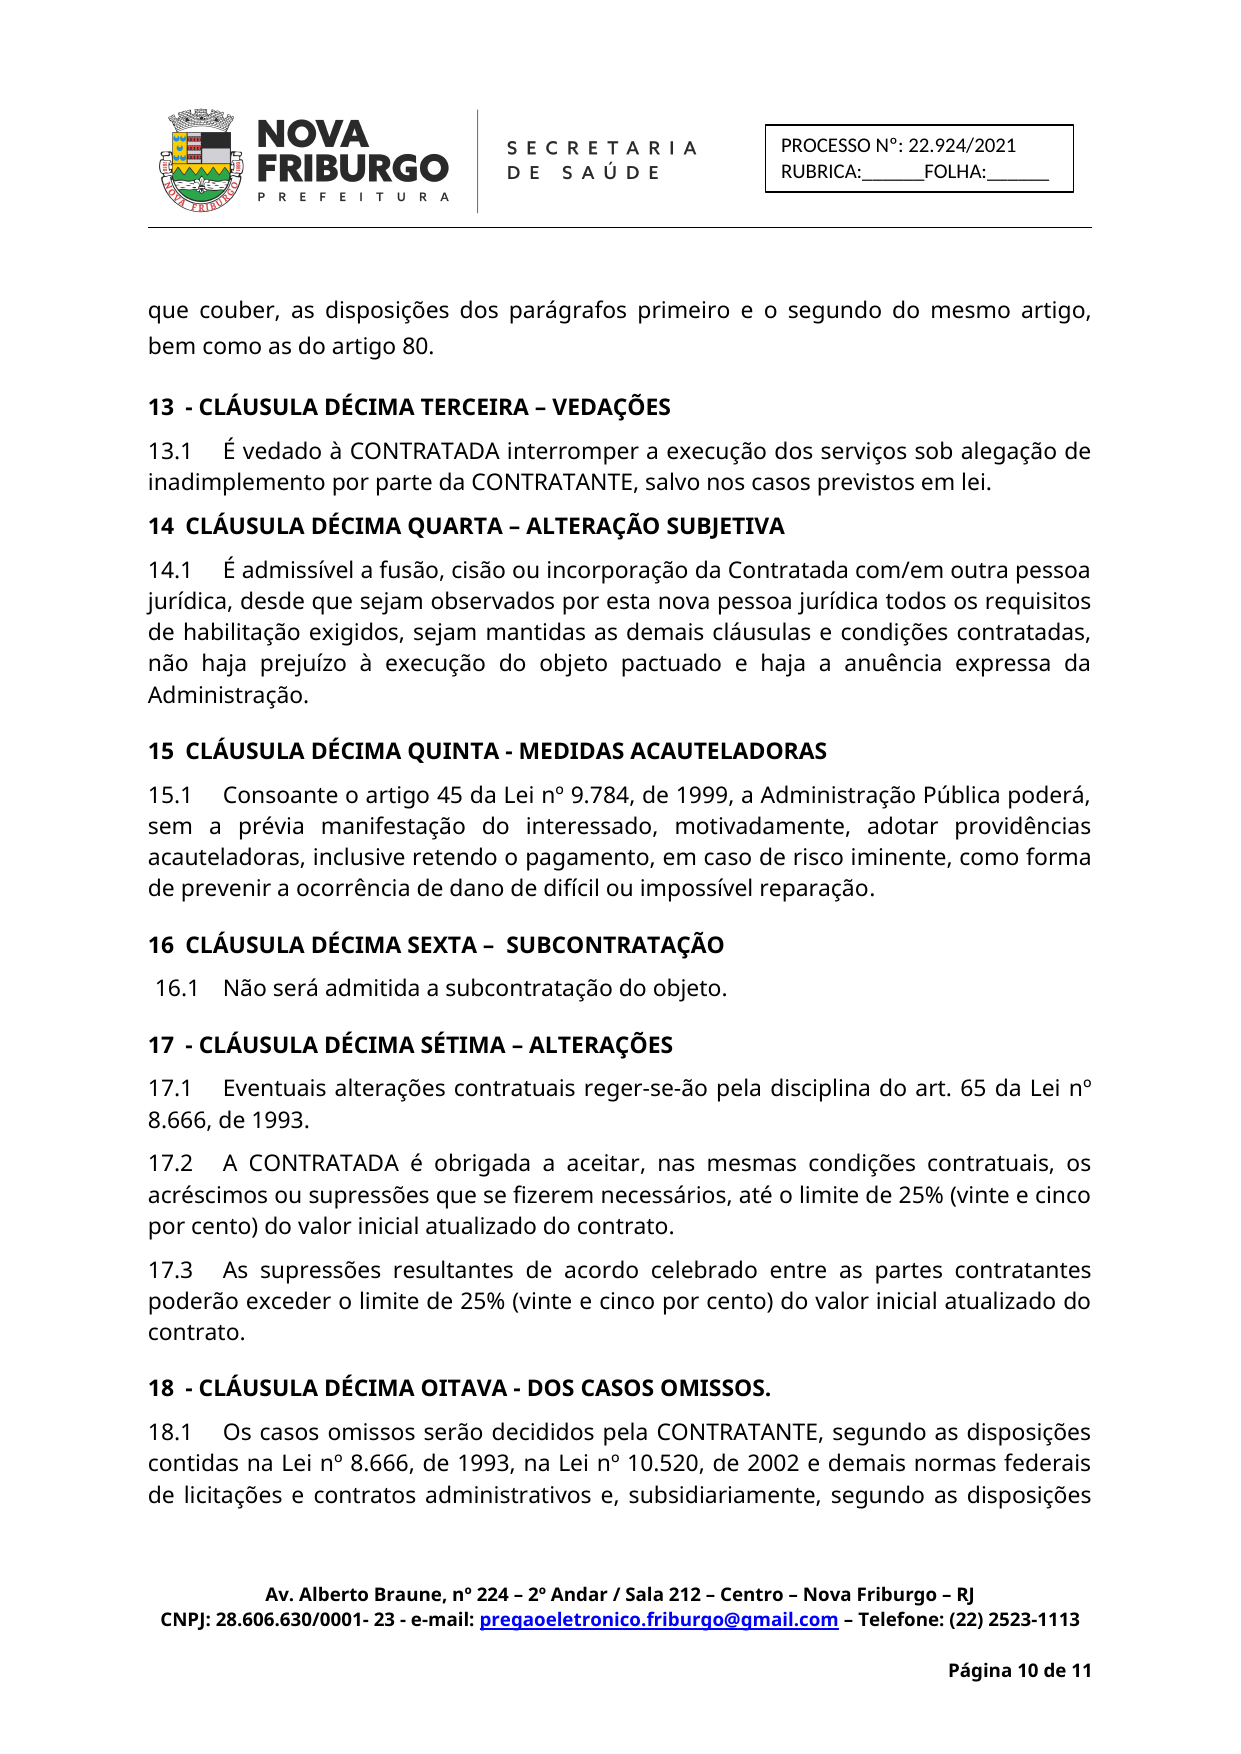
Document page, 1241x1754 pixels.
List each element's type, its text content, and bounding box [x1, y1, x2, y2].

list Não será admitida a subcontratação do objeto. [154, 972, 1092, 1003]
list - CLÁUSULA DÉCIMA TERCEIRA – VEDAÇÕES [148, 391, 1092, 422]
list - CLÁUSULA DÉCIMA OITAVA - DOS CASOS OMISSOS. [148, 1372, 1092, 1403]
list CLÁUSULA DÉCIMA QUINTA - MEDIDAS ACAUTELADORAS [148, 735, 1092, 766]
list CLÁUSULA DÉCIMA QUARTA – ALTERAÇÃO SUBJETIVA [148, 510, 1092, 541]
list Consoante o artigo 45 da Lei nº 9.784, de 1999, a Administração Pública poderá, sem a prévia manifestação do interessado, motivadamente, adotar providências acauteladoras, inclusive retendo o pagamento, em caso de risco iminente, como forma de prevenir a ocorrência de dano de difícil ou impossível reparação. [148, 778, 1092, 903]
list CLÁUSULA DÉCIMA SEXTA – SUBCONTRATAÇÃO [148, 928, 1092, 960]
list É vedado à CONTRATADA interromper a execução dos serviços sob alegação de inadimplemento por parte da CONTRATANTE, salvo nos casos previstos em lei. [148, 435, 1092, 497]
picture [147, 100, 712, 225]
list É admissível a fusão, cisão ou incorporação da Contratada com/em outra pessoa jurídica, desde que sejam observados por esta nova pessoa jurídica todos os requisitos de habilitação exigidos, sejam mantidas as demais cláusulas e condições contratadas, não haja prejuízo à execução do objeto pactuado e haja a anuência expressa da Administração. [148, 553, 1092, 710]
list - CLÁUSULA DÉCIMA SÉTIMA – ALTERAÇÕES [148, 1028, 1092, 1060]
list Eventuais alterações contratuais reger-se-ão pela disciplina do art. 65 da Lei nº 8.666, de 1993. [148, 1072, 1092, 1135]
list A CONTRATADA é obrigada a aceitar, nas mesmas condições contratuais, os acréscimos ou supressões que se fizerem necessários, até o limite de 25% (vinte e cinco por cento) do valor inicial atualizado do contrato. [148, 1147, 1092, 1241]
list As supressões resultantes de acordo celebrado entre as partes contratantes poderão exceder o limite de 25% (vinte e cinco por cento) do valor inicial atualizado do contrato. [148, 1253, 1092, 1347]
